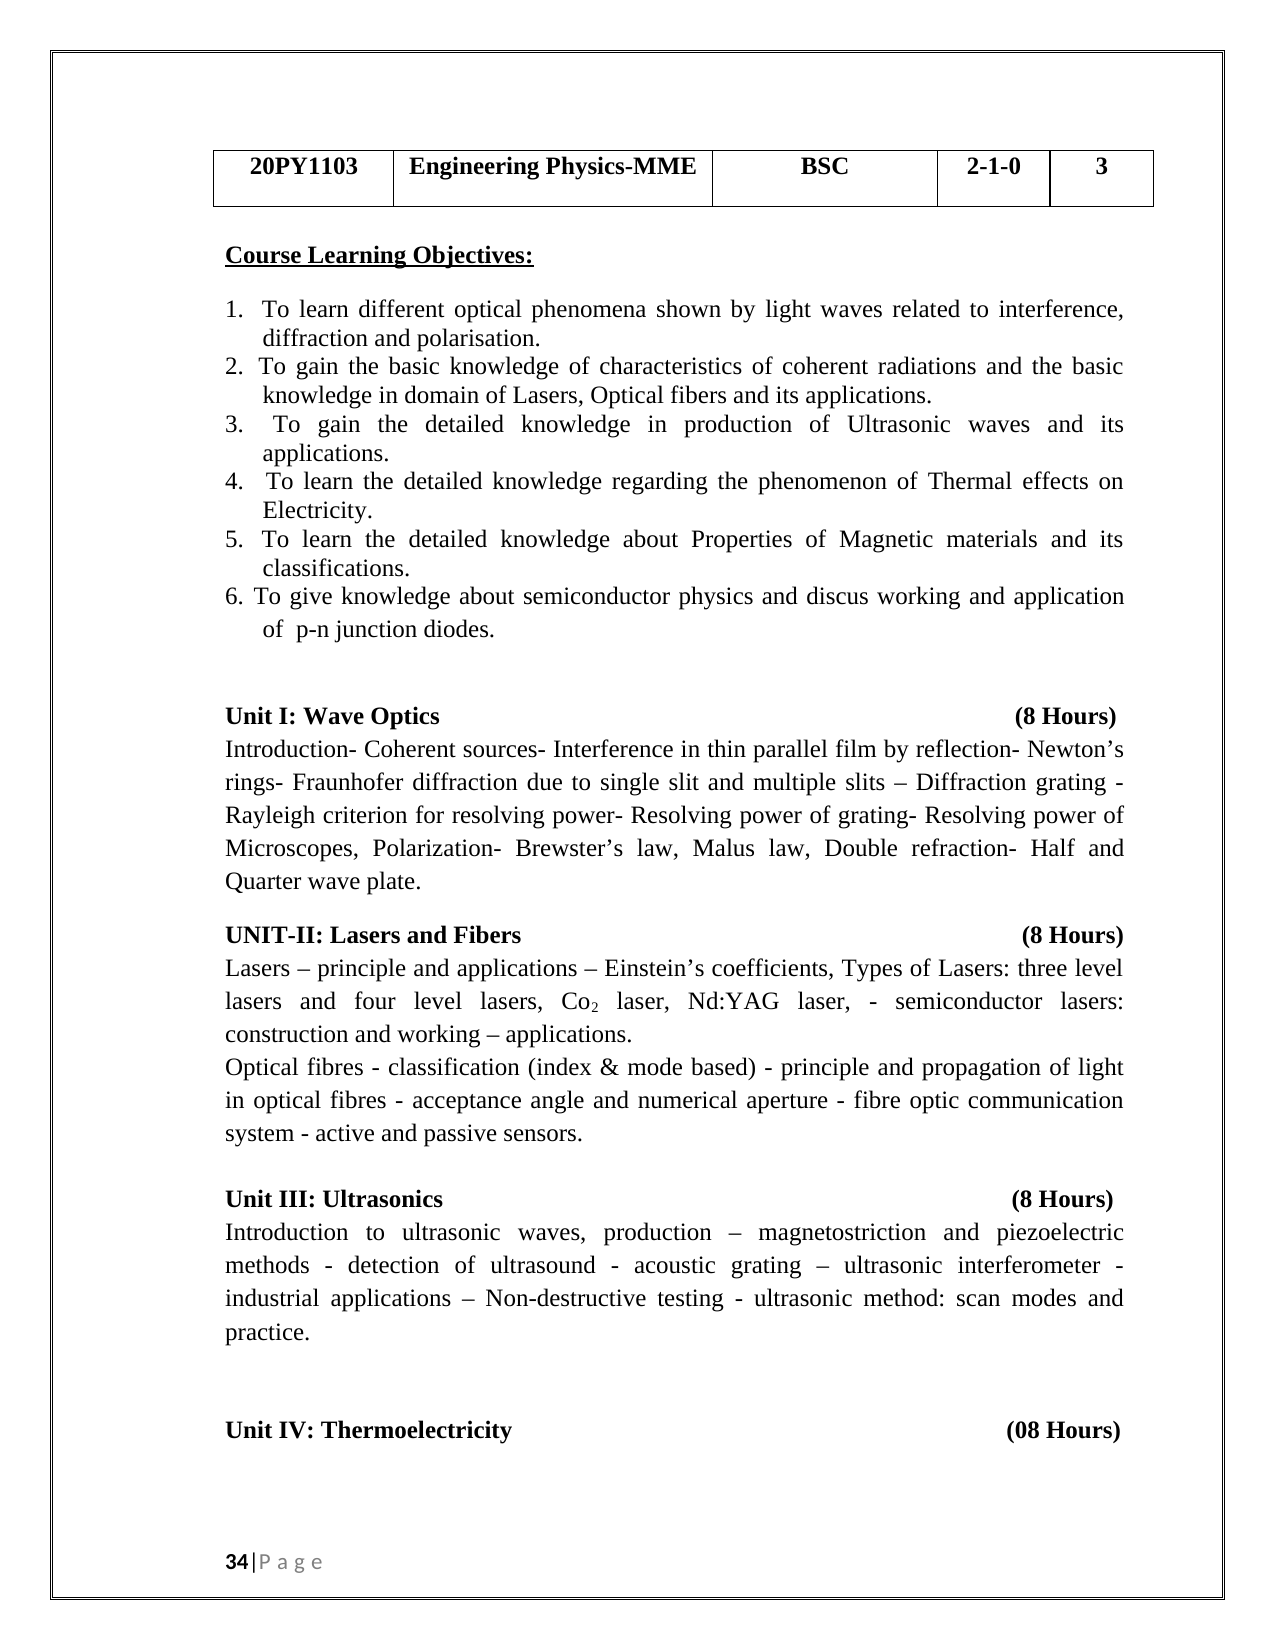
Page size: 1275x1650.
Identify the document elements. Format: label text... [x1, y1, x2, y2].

text 5. To learn the detailed knowledge about Properties of Magnetic materials and its classifications. [225, 524, 1125, 581]
table_cell BSC [713, 151, 937, 206]
text 4. To learn the detailed knowledge regarding the phenomenon of Thermal effects on Electricity. [225, 466, 1125, 524]
text 2. To gain the basic knowledge of characteristics of coherent radiations and the basic knowledge in domain of Lasers, Optical fibers and its applications. [225, 351, 1125, 409]
list Introduction- Coherent sources- Interference in thin parallel film by reflection- Newton’s rings- Fraunhofer diffraction due to single slit and multiple slits – Diffraction grating - Rayleigh criterion for resolving power- Resolving power of grating- Resolving power of Microscopes, Polarization- Brewster’s law, Malus law, Double refraction- Half and Quarter wave plate. [225, 734, 1125, 895]
text Lasers – principle and applications – Einstein’s coefficients, Types of Lasers: three level lasers and four level lasers, Co2 laser, Nd:YAG laser, - semiconductor lasers: construction and working – applications. [225, 953, 1125, 1048]
text Introduction to ultrasonic waves, production – magnetostriction and piezoelectric methods - detection of ultrasound - acoustic grating – ultrasonic interferometer - industrial applications – Non-destructive testing - ultrasonic method: scan modes and practice. [225, 1217, 1125, 1345]
text 1. To learn different optical phenomena shown by light waves related to interference, diffraction and polarisation. [225, 294, 1125, 351]
table_cell 20PY1103 [214, 151, 393, 206]
text 6. To give knowledge about semiconductor physics and discus working and application of p-n junction diodes. [225, 581, 1125, 643]
text Optical fibres - classification (index & mode based) - principle and propagation of light in optical fibres - acceptance angle and numerical aperture - fibre optic communication system - active and passive sensors. [225, 1052, 1125, 1147]
table_cell 2-1-0 [938, 151, 1049, 206]
text Unit I: Wave Optics (8 Hours) [225, 701, 1125, 730]
table_cell Engineering Physics-MME [394, 151, 712, 206]
text Unit III: Ultrasonics (8 Hours) [225, 1184, 1125, 1213]
text 3. To gain the detailed knowledge in production of Ultrasonic waves and its applications. [225, 409, 1125, 466]
table_cell 3 [1051, 151, 1153, 206]
text UNIT-II: Lasers and Fibers (8 Hours) [225, 920, 1125, 949]
text Unit IV: Thermoelectricity (08 Hours) [225, 1416, 1125, 1444]
text Course Learning Objectives: [225, 240, 1125, 269]
